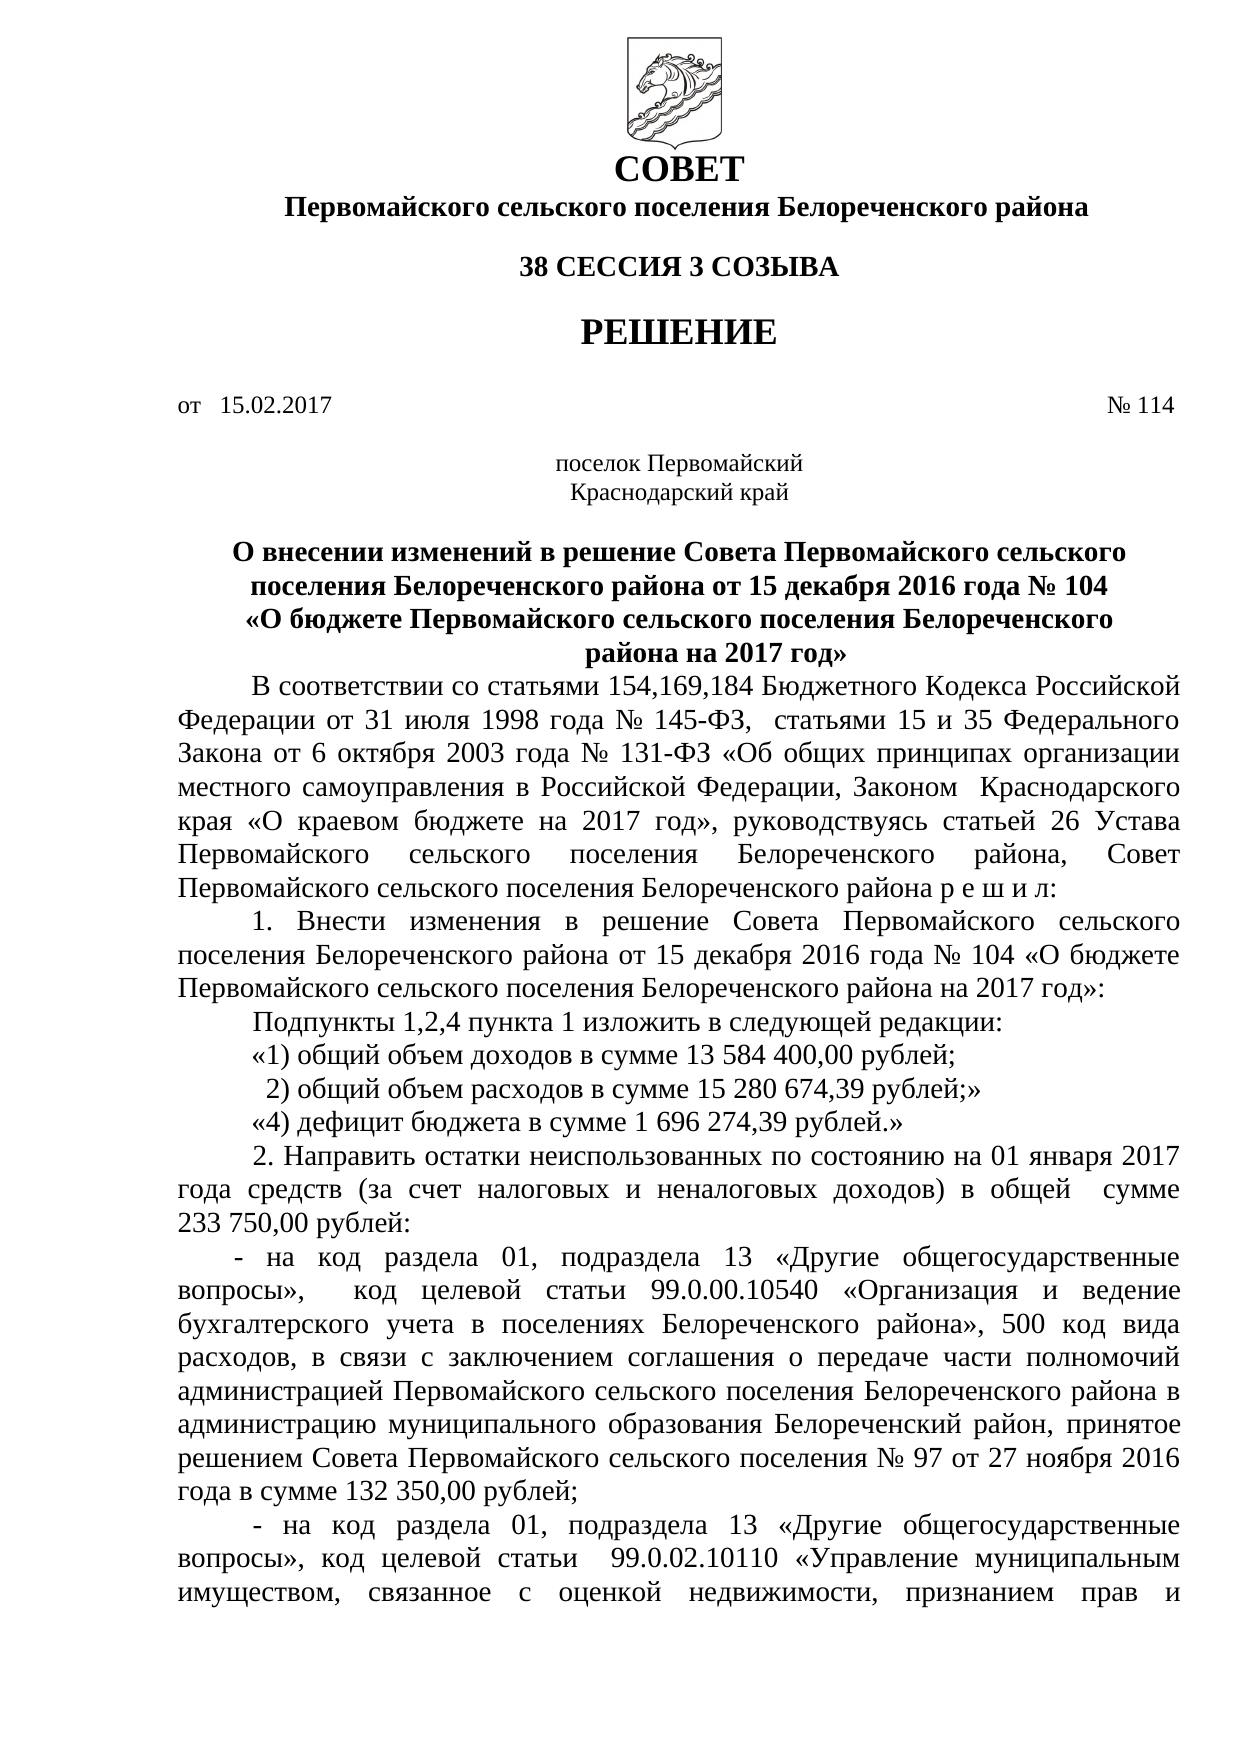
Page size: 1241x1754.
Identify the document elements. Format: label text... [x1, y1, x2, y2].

text 38 СЕССИЯ 3 СОЗЫВА [177, 249, 1181, 283]
text 1. Внести изменения в решение Совета Первомайского сельского поселения Белореченского района от 15 декабря 2016 года № 104 «О бюджете Первомайского сельского поселения Белореченского района на 2017 год»: [177, 903, 1181, 1004]
text поселок Первомайский [177, 448, 1181, 477]
text «4) дефицит бюджета в сумме 1 696 274,39 рублей.» [177, 1104, 1181, 1138]
text Краснодарский край [177, 477, 1181, 506]
text «1) общий объем доходов в сумме 13 584 400,00 рублей; [177, 1037, 1181, 1071]
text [177, 1507, 1181, 1608]
subtitle «О бюджете Первомайского сельского поселения Белореченского [177, 601, 1181, 635]
text 2. Направить остатки неиспользованных по состоянию на 01 января 2017 года средств (за счет налоговых и неналоговых доходов) в общей сумме 233 750,00 рублей: [177, 1138, 1181, 1239]
picture [627, 37, 722, 150]
text СОВЕТ [177, 146, 1181, 189]
text Первомайского сельского поселения Белореченского района [177, 189, 1181, 223]
subtitle О внесении изменений в решение Совета Первомайского сельского поселения Белореченского района от 15 декабря 2016 года № 104 [177, 534, 1181, 601]
subtitle района на 2017 год» [177, 635, 1181, 668]
subtitle В соответствии со статьями 154,169,184 Бюджетного Кодекса Российской Федерации от 31 июля 1998 года № 145-ФЗ, статьями 15 и 35 Федерального Закона от 6 октября 2003 года № 131-ФЗ «Об общих принципах организации местного самоуправления в Российской Федерации, Законом Краснодарского края «О краевом бюджете на 2017 год», руководствуясь статьей 26 Устава Первомайского сельского поселения Белореченского района, Совет Первомайского сельского поселения Белореченского района р е ш и л: [177, 668, 1181, 903]
text - на код раздела 01, подраздела 13 «Другие общегосударственные вопросы», код целевой статьи 99.0.00.10540 «Организация и ведение бухгалтерского учета в поселениях Белореченского района», 500 код вида расходов, в связи с заключением соглашения о передаче части полномочий администрацией Первомайского сельского поселения Белореченского района в администрацию муниципального образования Белореченский район, принятое решением Совета Первомайского сельского поселения № 97 от 27 ноября 2016 года в сумме 132 350,00 рублей; [177, 1239, 1181, 1507]
text РЕШЕНИЕ [177, 309, 1181, 352]
text 2) общий объем расходов в сумме 15 280 674,39 рублей;» [177, 1071, 1181, 1104]
text Подпункты 1,2,4 пункта 1 изложить в следующей редакции: [177, 1004, 1181, 1037]
text от 15.02.2017 № 114 [177, 391, 1181, 419]
